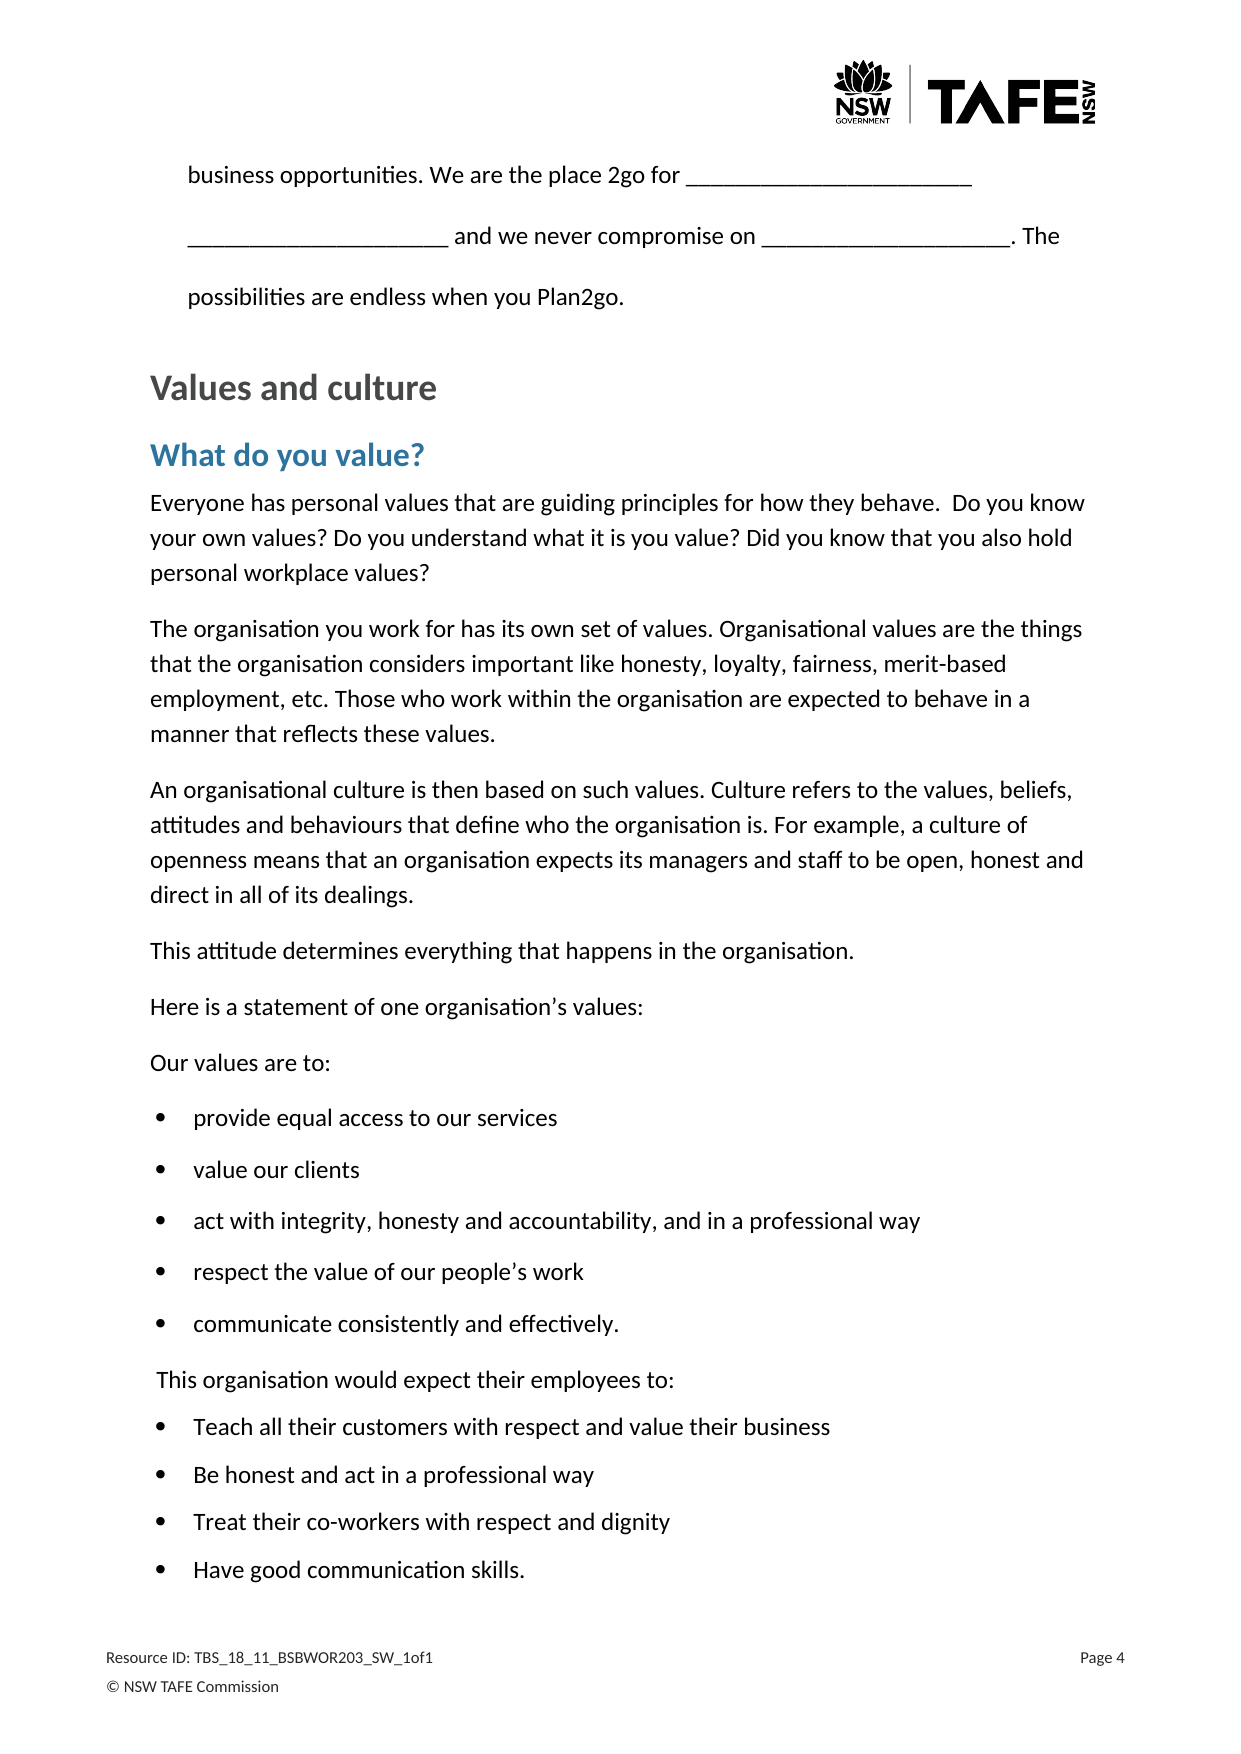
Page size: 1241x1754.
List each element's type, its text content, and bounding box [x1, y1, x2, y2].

text An organisational culture is then based on such values. Culture refers to the values, beliefs, attitudes and behaviours that define who the organisation is. For example, a culture of openness means that an organisation expects its managers and staff to be open, honest and direct in all of its dealings. [150, 774, 1090, 910]
picture [834, 59, 1095, 125]
list act with integrity, honesty and accountability, and in a professional way [156, 1205, 1090, 1236]
text This attitude determines everything that happens in the organisation. [150, 935, 1090, 966]
list Be honest and act in a professional way [156, 1459, 1090, 1489]
list Have good communication skills. [156, 1554, 1090, 1584]
text Here is a statement of one organisation’s values: [150, 991, 1090, 1021]
list Teach all their customers with respect and value their business [156, 1411, 1090, 1442]
subtitle What do you value? [150, 434, 1090, 475]
text Our values are to: [150, 1047, 1090, 1077]
list provide equal access to our services [156, 1102, 1090, 1133]
list This organisation would expect their employees to: [156, 1364, 1090, 1394]
text Everyone has personal values that are guiding principles for how they behave. Do you know your own values? Do you understand what it is you value? Did you know that you also hold personal workplace values? [150, 487, 1090, 588]
text The organisation you work for has its own set of values. Organisational values are the things that the organisation considers important like honesty, loyalty, fairness, merit-based employment, etc. Those who work within the organisation are expected to behave in a manner that reflects these values. [150, 613, 1090, 749]
list communicate consistently and effectively. [156, 1308, 1090, 1338]
list value our clients [156, 1154, 1090, 1184]
list Treat their co-workers with respect and dignity [156, 1506, 1090, 1537]
subtitle Values and culture [150, 363, 1090, 409]
list respect the value of our people’s work [156, 1257, 1090, 1287]
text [187, 159, 1090, 312]
